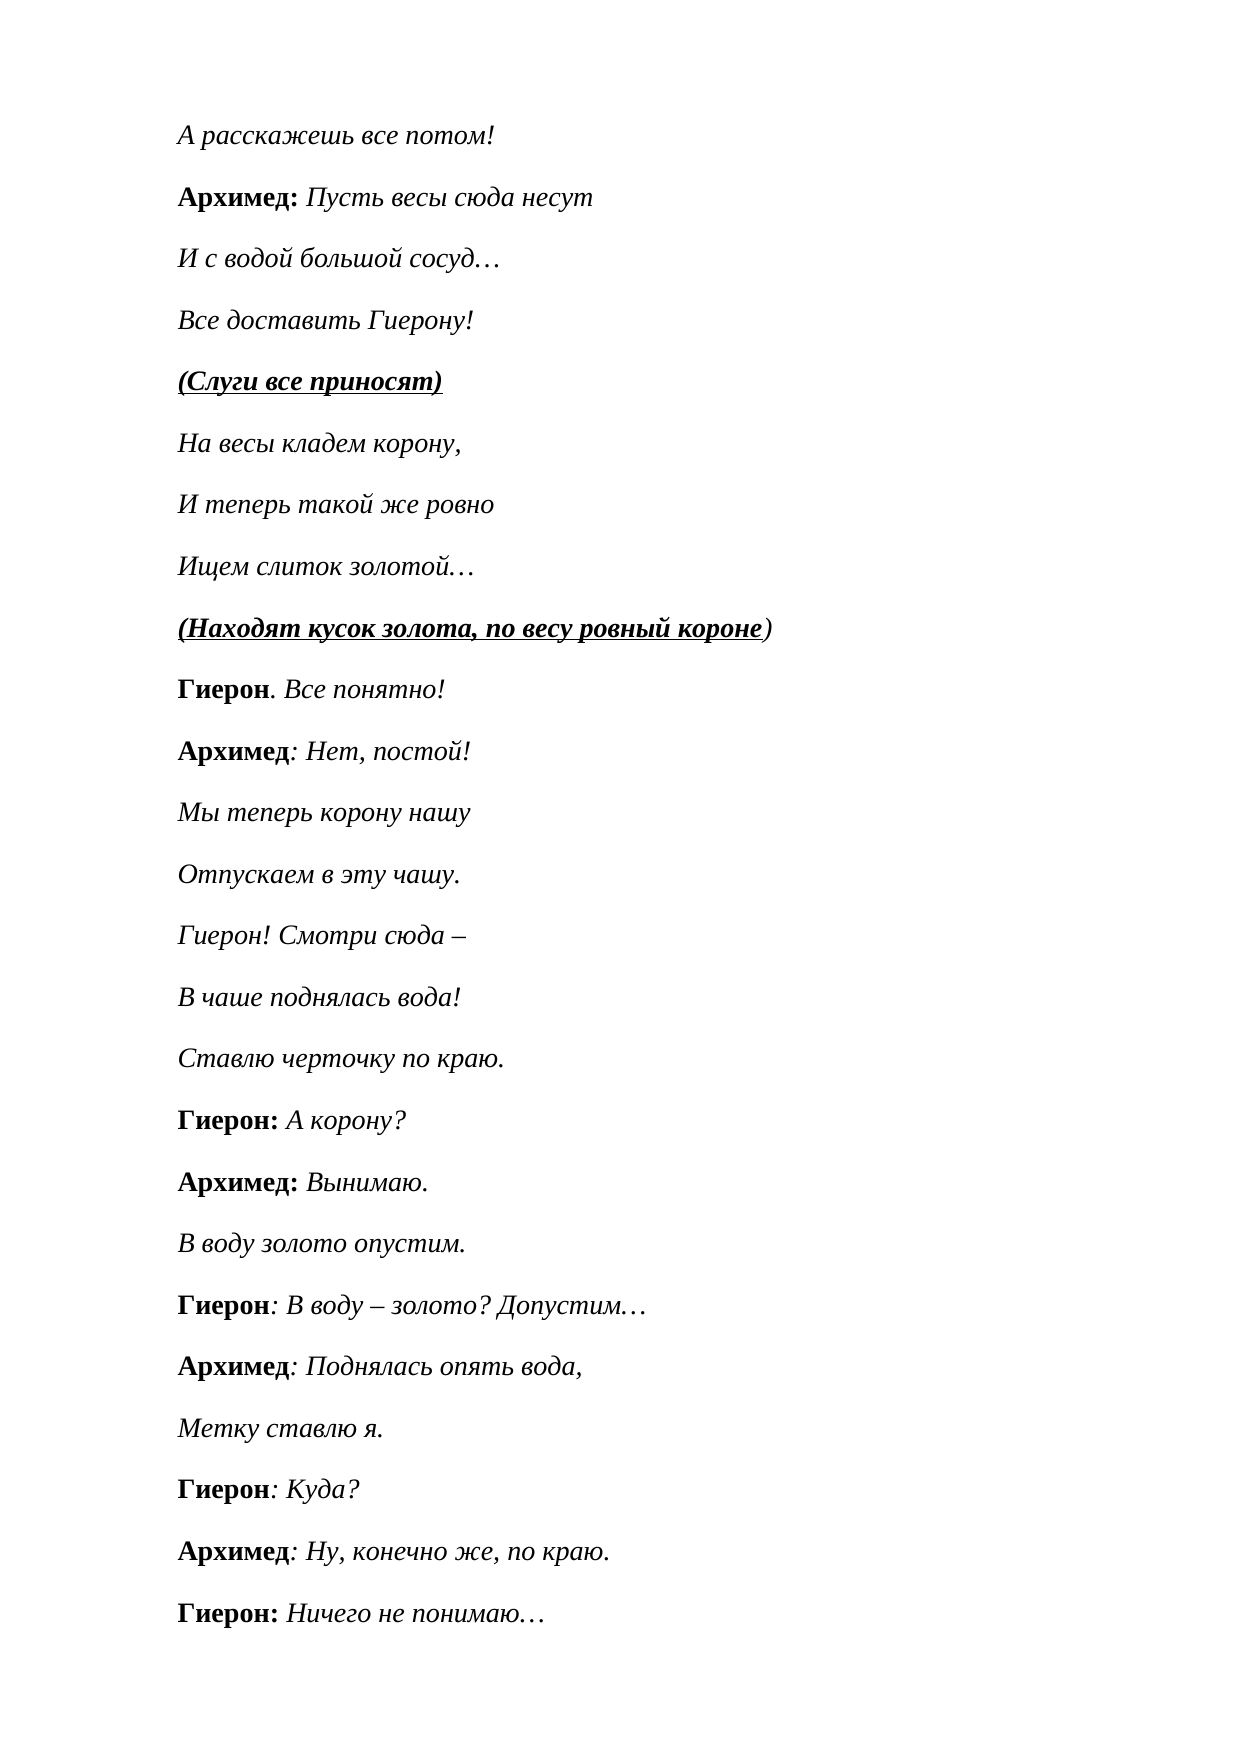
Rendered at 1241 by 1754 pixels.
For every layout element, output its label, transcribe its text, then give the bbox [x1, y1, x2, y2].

text А расскажешь все потом! [177, 118, 1152, 151]
text Гиерон: А корону? [177, 1103, 1152, 1136]
text На весы кладем корону, [177, 426, 1152, 458]
text Архимед: Ну, конечно же, по краю. [177, 1534, 1152, 1566]
text Архимед: Нет, постой! [177, 734, 1152, 766]
text Гиерон: Куда? [177, 1472, 1152, 1505]
text В воду золото опустим. [177, 1226, 1152, 1259]
text Ставлю черточку по краю. [177, 1042, 1152, 1074]
text Гиерон! Смотри сюда – [177, 918, 1152, 951]
text И теперь такой же ровно [177, 487, 1152, 520]
text Метку ставлю я. [177, 1411, 1152, 1443]
text Архимед: Вынимаю. [177, 1165, 1152, 1197]
text Мы теперь корону нашу [177, 795, 1152, 828]
text Гиерон: Ничего не понимаю… [177, 1596, 1152, 1628]
text Гиерон. Все понятно! [177, 672, 1152, 704]
text (Находят кусок золота, по весу ровный короне) [177, 611, 1152, 643]
text Гиерон: В воду – золото? Допустим… [177, 1288, 1152, 1320]
text (Слуги все приносят) [177, 364, 1152, 397]
text Отпускаем в эту чашу. [177, 857, 1152, 889]
text В чаше поднялась вода! [177, 980, 1152, 1012]
text Ищем слиток золотой… [177, 549, 1152, 581]
text Архимед: Поднялась опять вода, [177, 1349, 1152, 1382]
text И с водой большой сосуд… [177, 241, 1152, 274]
text Все доставить Гиерону! [177, 303, 1152, 335]
text Архимед: Пусть весы сюда несут [177, 180, 1152, 212]
